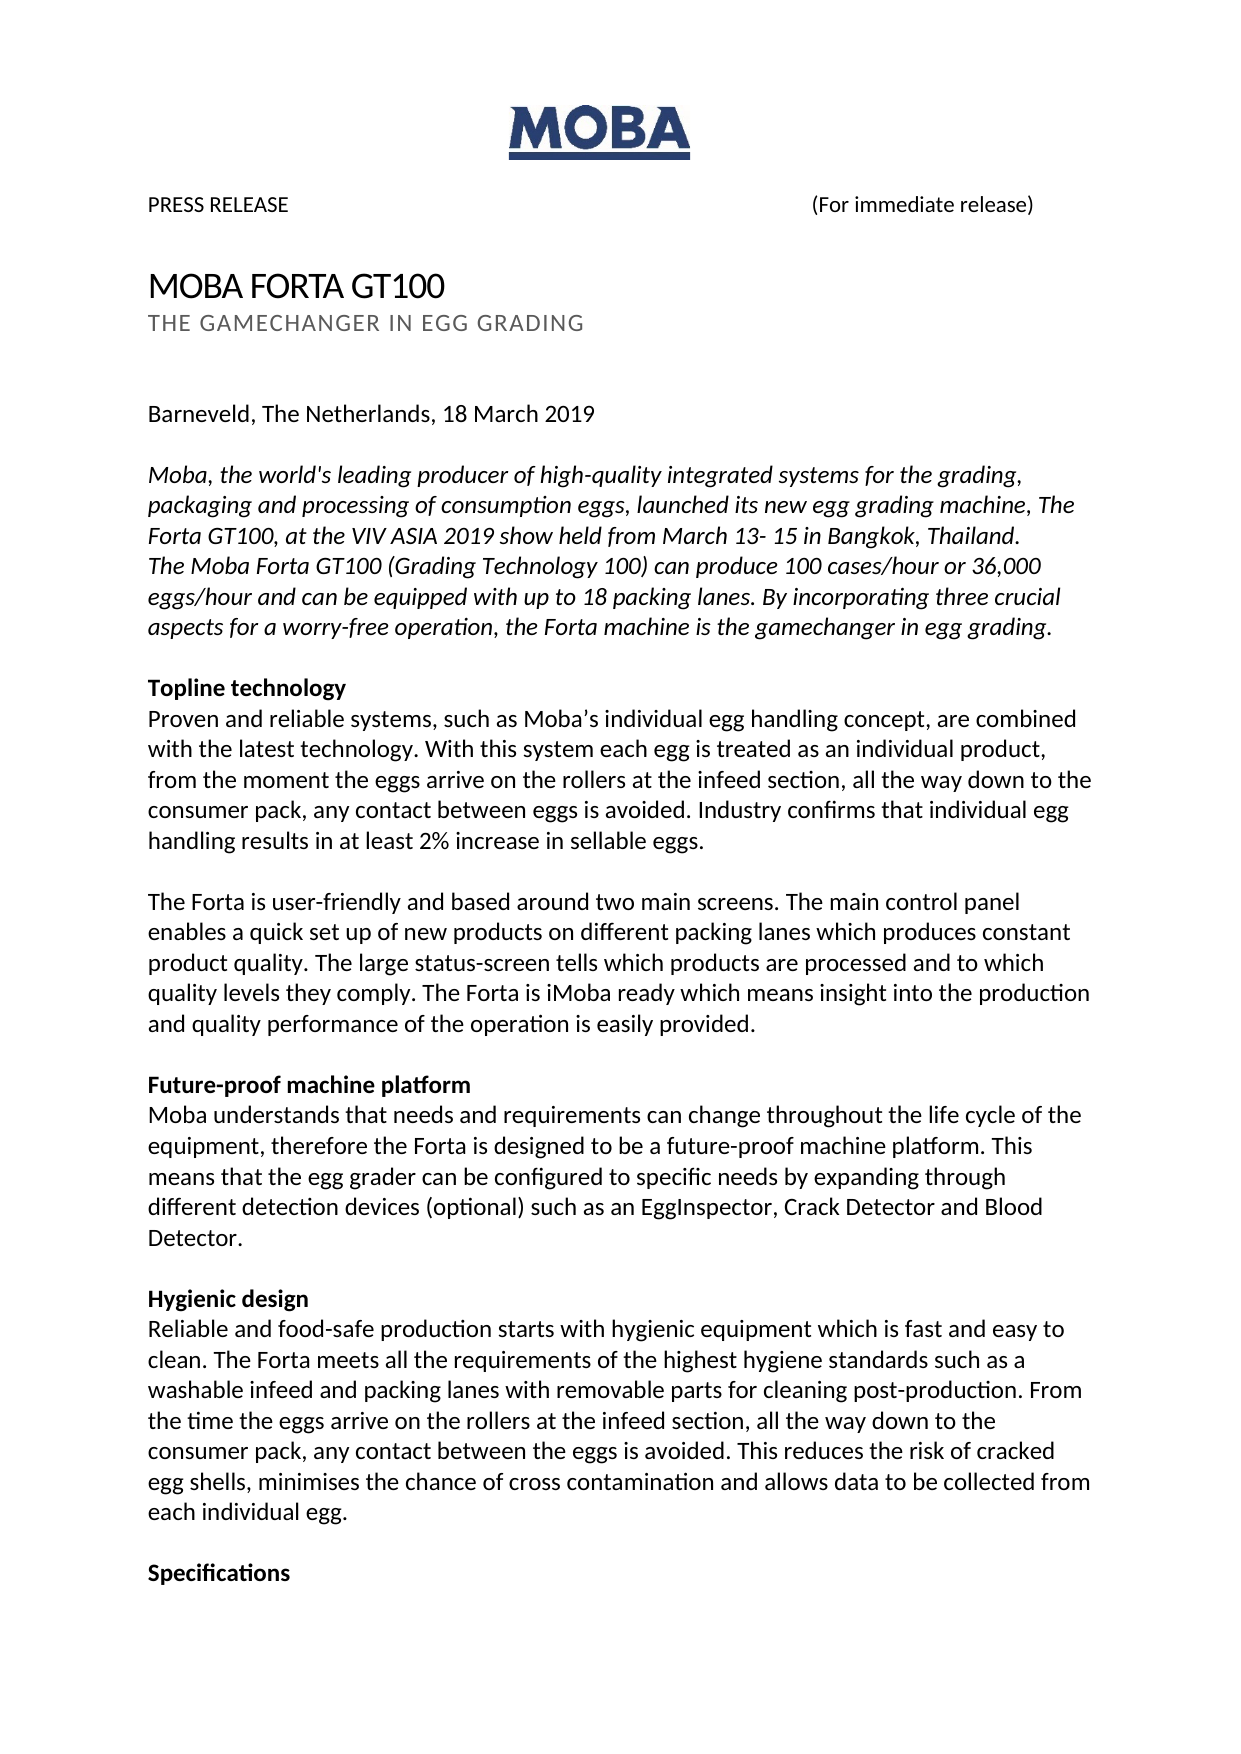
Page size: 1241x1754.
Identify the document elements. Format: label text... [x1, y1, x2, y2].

text Barneveld, The Netherlands, 18 March 2019 [148, 398, 1093, 428]
text Proven and reliable systems, such as Moba’s individual egg handling concept, are combined with the latest technology. With this system each egg is treated as an individual product, from the moment the eggs arrive on the rollers at the infeed section, all the way down to the consumer pack, any contact between eggs is avoided. Industry confirms that individual egg handling results in at least 2% increase in sellable eggs. [148, 703, 1093, 856]
text Future-proof machine platform [148, 1069, 1093, 1100]
text Moba understands that needs and requirements can change throughout the life cycle of the equipment, therefore the Forta is designed to be a future-proof machine platform. This means that the egg grader can be configured to specific needs by expanding through different detection devices (optional) such as an EggInspector, Crack Detector and Blood Detector. [148, 1100, 1093, 1252]
text Topline technology [148, 672, 1093, 703]
text Reliable and food-safe production starts with hygienic equipment which is fast and easy to clean. The Forta meets all the requirements of the highest hygiene standards such as a washable infeed and packing lanes with removable parts for cleaning post-production. From the time the eggs arrive on the rollers at the infeed section, all the way down to the consumer pack, any contact between the eggs is avoided. This reduces the risk of cracked egg shells, minimises the chance of cross contamination and allows data to be collected from each individual egg. [148, 1313, 1093, 1527]
text The Moba Forta GT100 (Grading Technology 100) can produce 100 cases/hour or 36,000 eggs/hour and can be equipped with up to 18 packing lanes. By incorporating three crucial aspects for a worry-free operation, the Forta machine is the gamechanger in egg grading. [148, 550, 1093, 642]
title MOBA FORTA GT100 [148, 262, 1093, 307]
text The Forta is user-friendly and based around two main screens. The main control panel enables a quick set up of new products on different packing lanes which produces constant product quality. The large status-screen tells which products are processed and to which quality levels they comply. The Forta is iMoba ready which means insight into the production and quality performance of the operation is easily provided. [148, 886, 1093, 1039]
text Hygienic design [148, 1283, 1093, 1313]
subtitle THE GAMECHANGER IN EGG GRADING [148, 307, 1093, 338]
text PRESS RELEASE (For immediate release) [148, 191, 1093, 219]
text Moba, the world's leading producer of high-quality integrated systems for the grading, packaging and processing of consumption eggs, launched its new egg grading machine, The Forta GT100, at the VIV ASIA 2019 show held from March 13- 15 in Bangkok, Thailand. [148, 459, 1093, 550]
text Specifications [148, 1557, 1093, 1588]
picture [508, 105, 691, 160]
